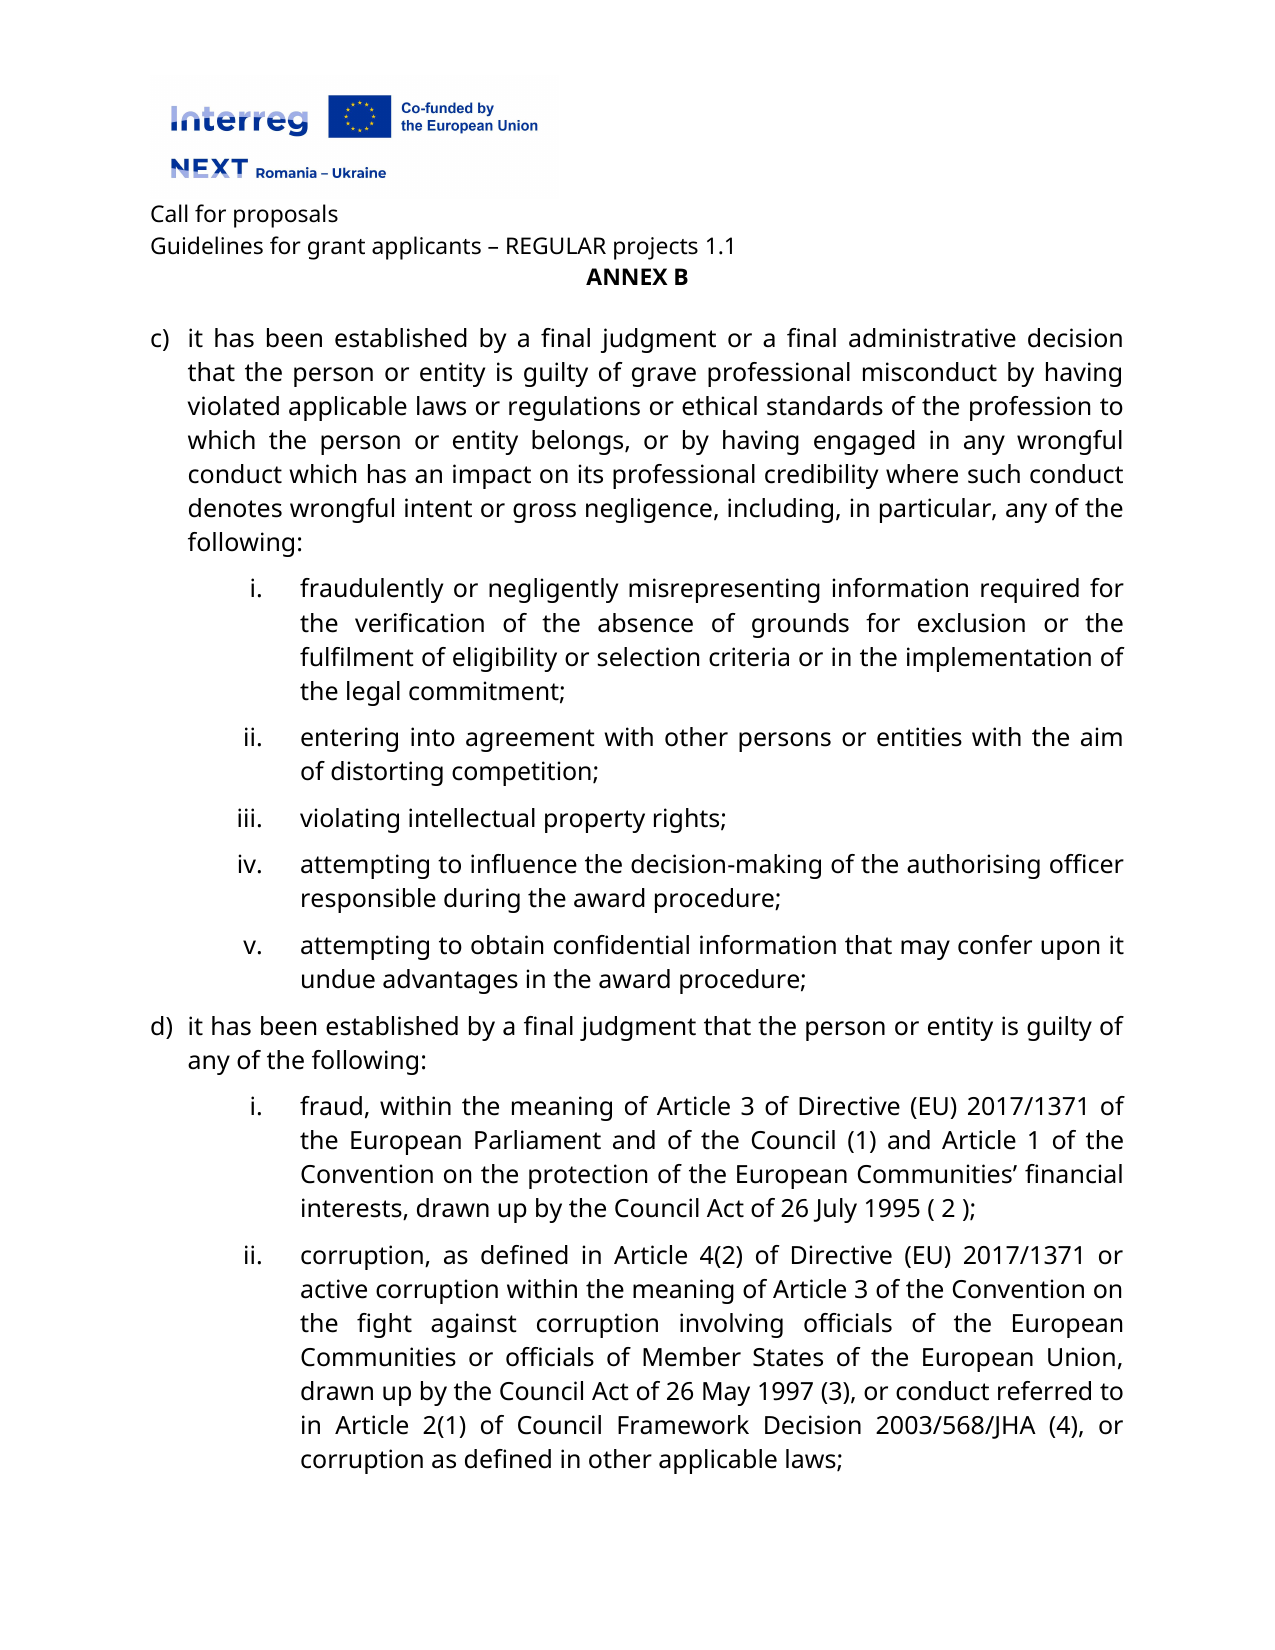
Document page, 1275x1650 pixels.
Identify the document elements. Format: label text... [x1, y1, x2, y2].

list attempting to obtain confidential information that may confer upon it undue advantages in the award procedure; [262, 928, 1125, 996]
list fraudulently or negligently misrepresenting information required for the verification of the absence of grounds for exclusion or the fulfilment of eligibility or selection criteria or in the implementation of the legal commitment; [262, 571, 1125, 707]
list attempting to influence the decision-making of the authorising officer responsible during the award procedure; [262, 847, 1125, 915]
list corruption, as defined in Article 4(2) of Directive (EU) 2017/1371 or active corruption within the meaning of Article 3 of the Convention on the fight against corruption involving officials of the European Communities or officials of Member States of the European Union, drawn up by the Council Act of 26 May 1997 (3), or conduct referred to in Article 2(1) of Council Framework Decision 2003/568/JHA (4), or corruption as defined in other applicable laws; [262, 1238, 1125, 1476]
list it has been established by a final judgment that the person or entity is guilty of any of the following: [150, 1008, 1125, 1076]
list violating intellectual property rights; [262, 801, 1125, 834]
list fraud, within the meaning of Article 3 of Directive (EU) 2017/1371 of the European Parliament and of the Council (1) and Article 1 of the Convention on the protection of the European Communities’ financial interests, drawn up by the Council Act of 26 July 1995 ( 2 ); [262, 1089, 1125, 1225]
list entering into agreement with other persons or entities with the aim of distorting competition; [262, 720, 1125, 788]
picture [150, 75, 559, 199]
list it has been established by a final judgment or a final administrative decision that the person or entity is guilty of grave professional misconduct by having violated applicable laws or regulations or ethical standards of the profession to which the person or entity belongs, or by having engaged in any wrongful conduct which has an impact on its professional credibility where such conduct denotes wrongful intent or gross negligence, including, in particular, any of the following: [150, 320, 1125, 559]
